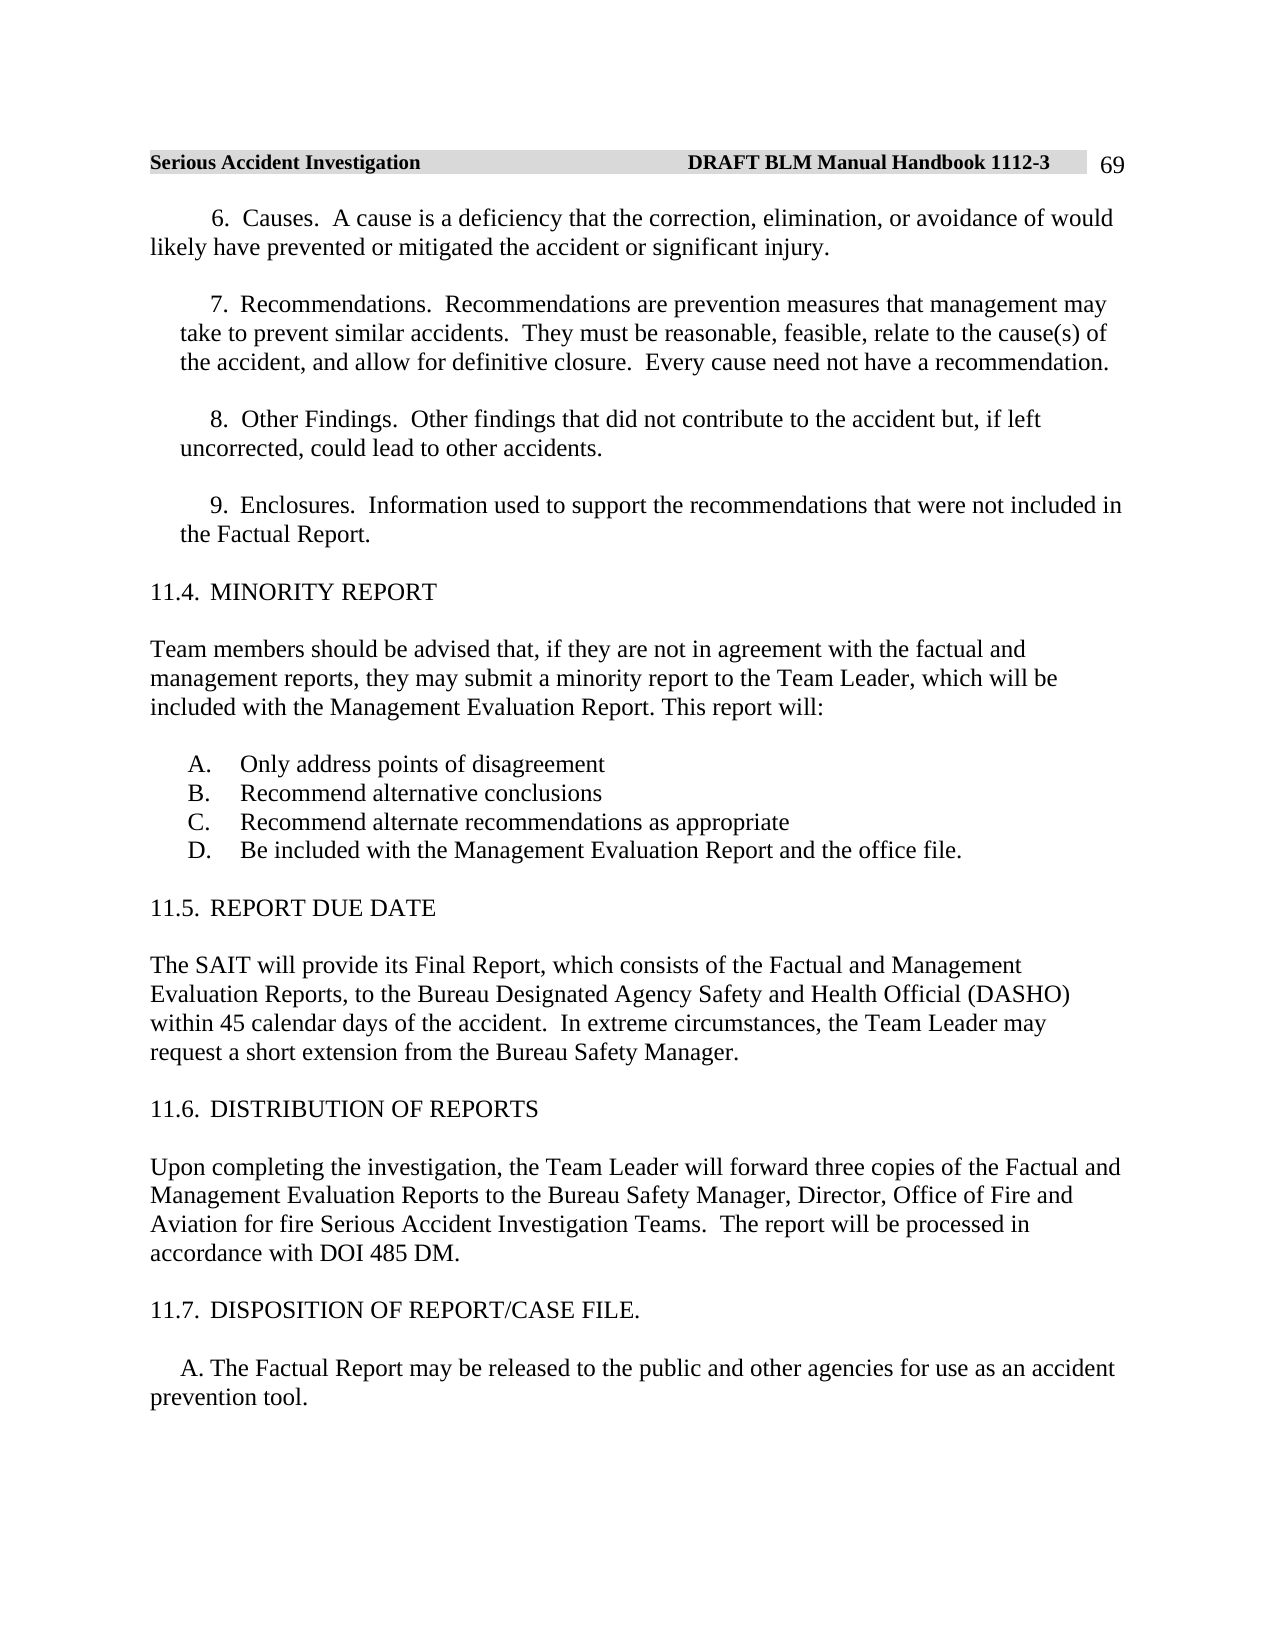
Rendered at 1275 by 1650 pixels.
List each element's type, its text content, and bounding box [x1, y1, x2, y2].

text 6. Causes. A cause is a deficiency that the correction, elimination, or avoidance of would likely have prevented or mitigated the accident or significant injury. [150, 203, 1125, 260]
text A. Only address points of disagreement [157, 749, 1125, 778]
text 8. Other Findings. Other findings that did not contribute to the accident but, if left uncorrected, could lead to other accidents. [180, 404, 1125, 462]
text A. The Factual Report may be released to the public and other agencies for use as an accident prevention tool. [150, 1353, 1125, 1410]
text Team members should be advised that, if they are not in agreement with the factual and management reports, they may submit a minority report to the Team Leader, which will be included with the Management Evaluation Report. This report will: [150, 634, 1125, 720]
text 11.5. REPORT DUE DATE [150, 893, 1125, 950]
text 7. Recommendations. Recommendations are prevention measures that management may take to prevent similar accidents. They must be reasonable, feasible, relate to the cause(s) of the accident, and allow for definitive closure. Every cause need not have a recommendation. [180, 289, 1125, 375]
text B. Recommend alternative conclusions C. Recommend alternate recommendations as appropriate D. Be included with the Management Evaluation Report and the office file. [187, 778, 1125, 864]
text 11.6. DISTRIBUTION OF REPORTS [150, 1094, 1125, 1123]
text 11.4. MINORITY REPORT [150, 577, 1125, 634]
text Upon completing the investigation, the Team Leader will forward three copies of the Factual and Management Evaluation Reports to the Bureau Safety Manager, Director, Office of Fire and Aviation for fire Serious Accident Investigation Teams. The report will be processed in accordance with DOI 485 DM. [150, 1152, 1125, 1267]
text The SAIT will provide its Final Report, which consists of the Factual and Management Evaluation Reports, to the Bureau Designated Agency Safety and Health Official (DASHO) within 45 calendar days of the accident. In extreme circumstances, the Team Leader may request a short extension from the Bureau Safety Manager. [150, 950, 1125, 1065]
text 9. Enclosures. Information used to support the recommendations that were not included in the Factual Report. [180, 490, 1125, 548]
text 11.7. DISPOSITION OF REPORT/CASE FILE. [150, 1295, 1125, 1324]
